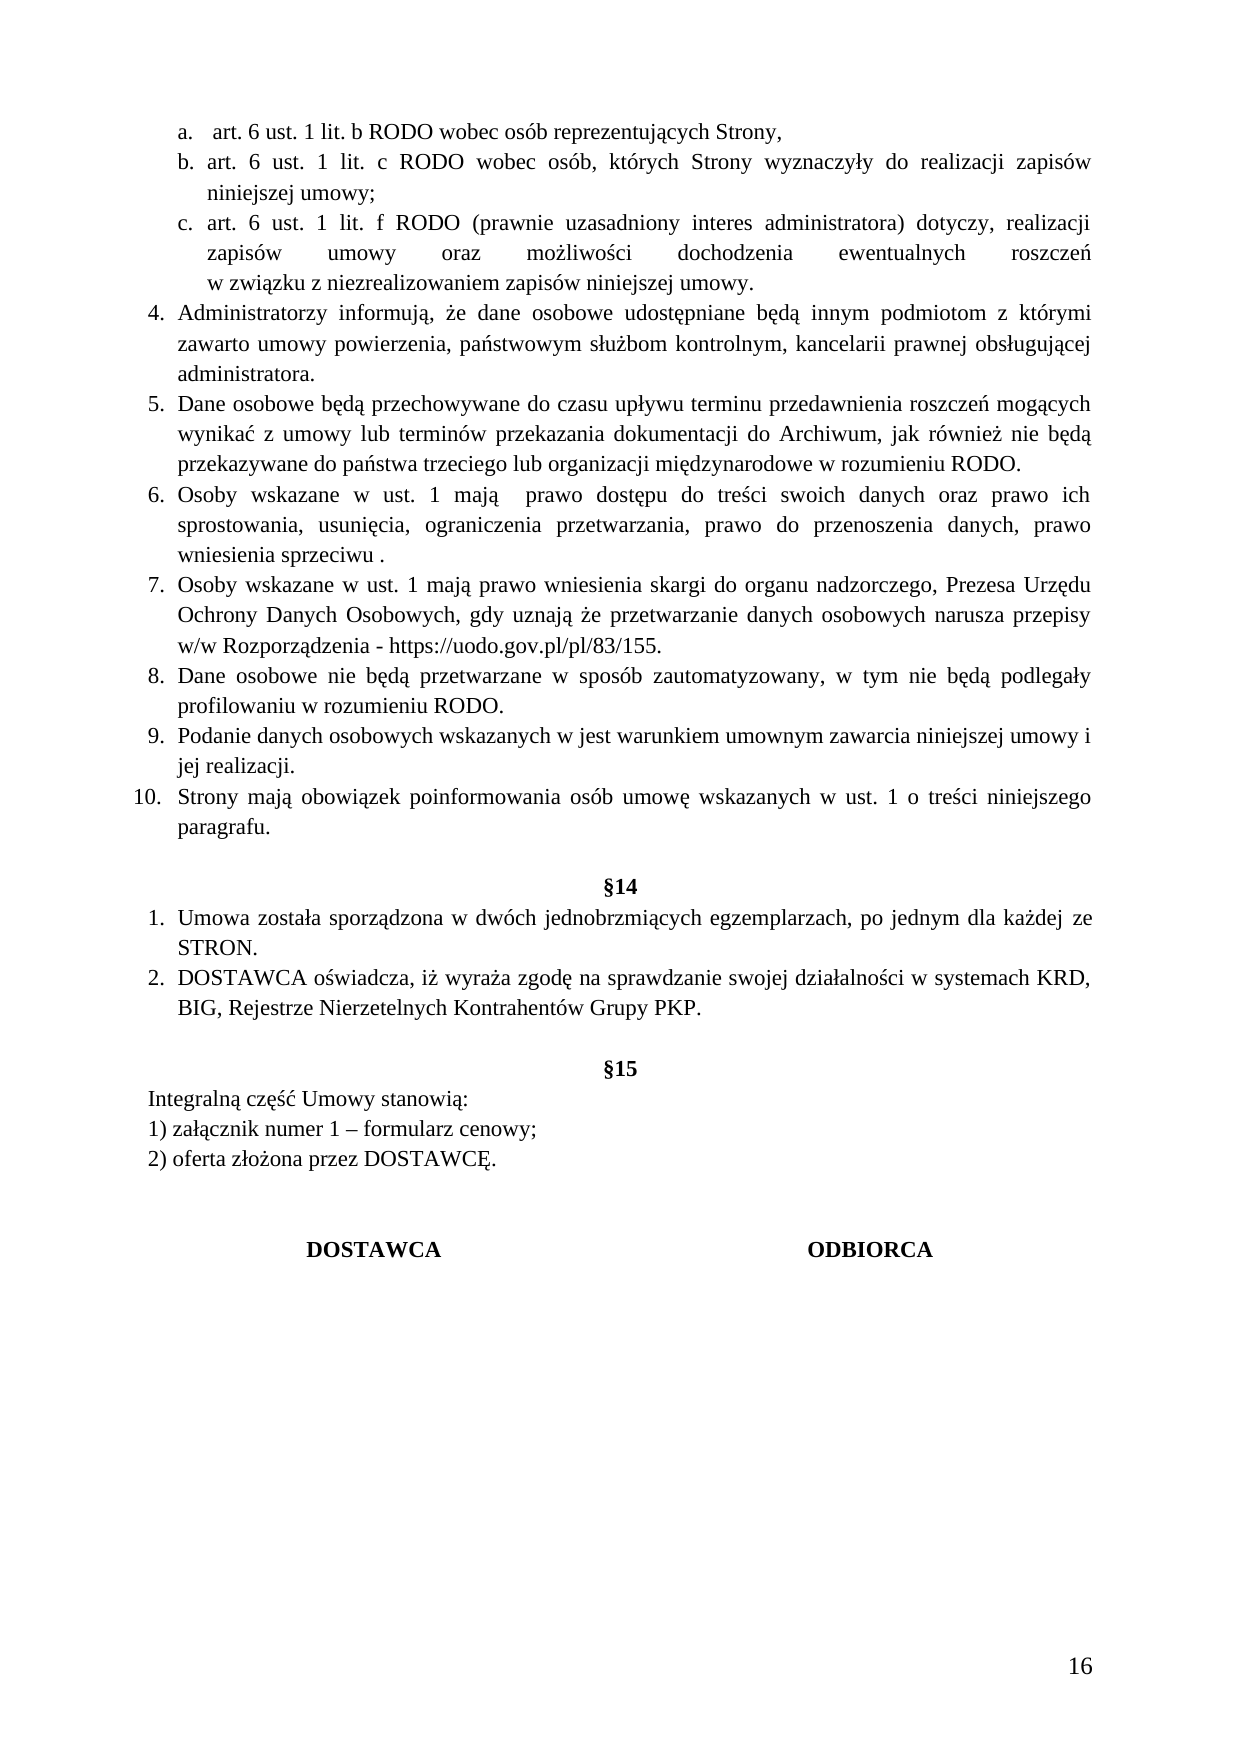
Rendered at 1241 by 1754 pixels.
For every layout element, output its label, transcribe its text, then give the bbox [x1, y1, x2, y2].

text DOSTAWCA ODBIORCA [148, 1236, 1092, 1262]
list Umowa została sporządzona w dwóch jednobrzmiących egzemplarzach, po jednym dla każdej ze STRON. [148, 903, 1092, 960]
list art. 6 ust. 1 lit. c RODO wobec osób, których Strony wyznaczyły do realizacji zapisów niniejszej umowy; [177, 148, 1092, 205]
text 2) oferta złożona przez DOSTAWCĘ. [148, 1145, 1092, 1172]
list Dane osobowe nie będą przetwarzane w sposób zautomatyzowany, w tym nie będą podlegały profilowaniu w rozumieniu RODO. [148, 662, 1092, 718]
list art. 6 ust. 1 lit. f RODO (prawnie uzasadniony interes administratora) dotyczy, realizacji zapisów umowy oraz możliwości dochodzenia ewentualnych roszczeń w związku z niezrealizowaniem zapisów niniejszej umowy. [177, 209, 1092, 296]
text §14 [148, 873, 1092, 900]
list Dane osobowe będą przechowywane do czasu upływu terminu przedawnienia roszczeń mogących wynikać z umowy lub terminów przekazania dokumentacji do Archiwum, jak również nie będą przekazywane do państwa trzeciego lub organizacji międzynarodowe w rozumieniu RODO. [148, 390, 1092, 477]
list art. 6 ust. 1 lit. b RODO wobec osób reprezentujących Strony, [177, 118, 1092, 144]
list Strony mają obowiązek poinformowania osób umowę wskazanych w ust. 1 o treści niniejszego paragrafu. [133, 783, 1092, 839]
list DOSTAWCA oświadcza, iż wyraża zgodę na sprawdzanie swojej działalności w systemach KRD, BIG, Rejestrze Nierzetelnych Kontrahentów Grupy PKP. [148, 964, 1092, 1021]
list Administratorzy informują, że dane osobowe udostępniane będą innym podmiotom z którymi zawarto umowy powierzenia, państwowym służbom kontrolnym, kancelarii prawnej obsługującej administratora. [148, 299, 1092, 386]
text §15 [148, 1054, 1092, 1081]
list Osoby wskazane w ust. 1 mają prawo wniesienia skargi do organu nadzorczego, Prezesa Urzędu Ochrony Danych Osobowych, gdy uznają że przetwarzanie danych osobowych narusza przepisy w/w Rozporządzenia - https://uodo.gov.pl/pl/83/155. [148, 571, 1092, 658]
list Osoby wskazane w ust. 1 mają prawo dostępu do treści swoich danych oraz prawo ich sprostowania, usunięcia, ograniczenia przetwarzania, prawo do przenoszenia danych, prawo wniesienia sprzeciwu . [148, 481, 1092, 567]
text 1) załącznik numer 1 – formularz cenowy; [148, 1115, 1092, 1141]
list Podanie danych osobowych wskazanych w jest warunkiem umownym zawarcia niniejszej umowy i jej realizacji. [148, 722, 1092, 779]
text Integralną część Umowy stanowią: [148, 1085, 1092, 1111]
